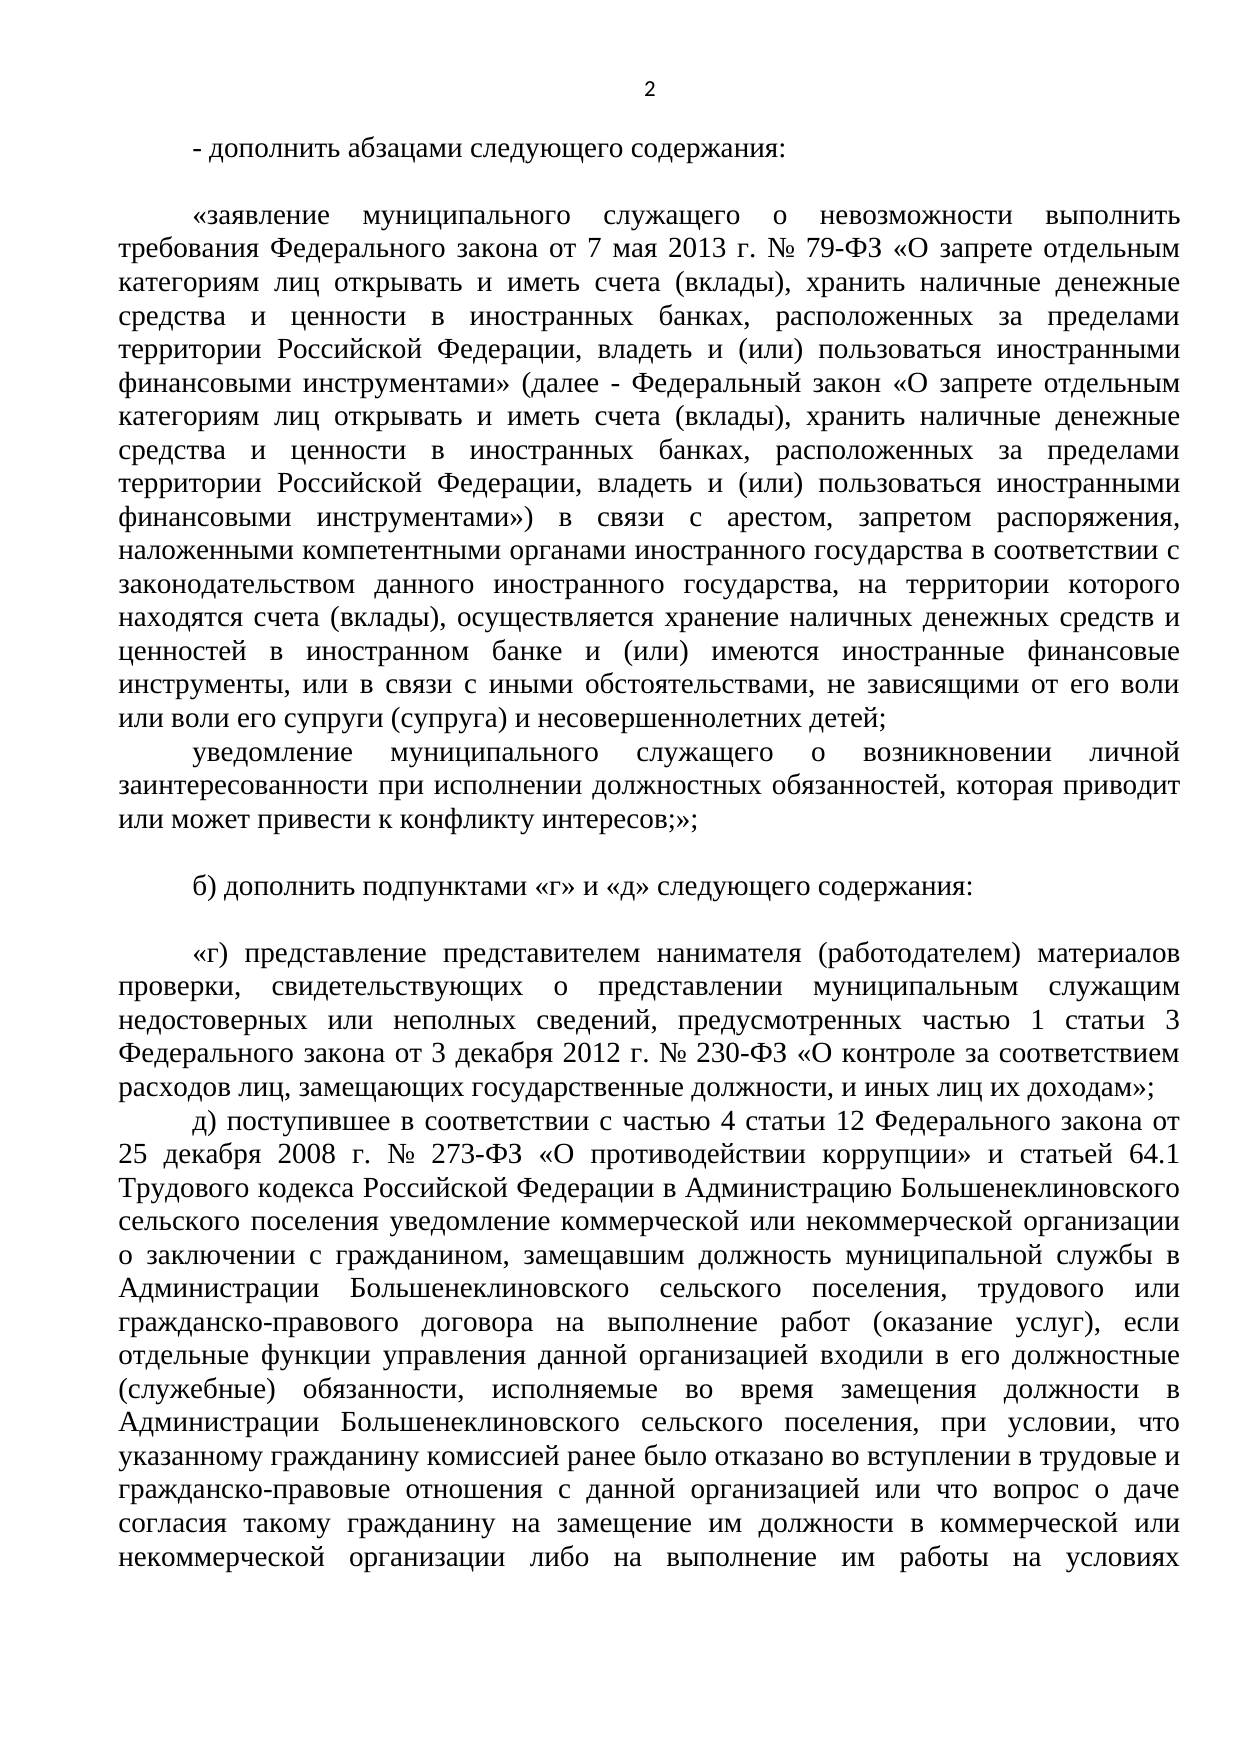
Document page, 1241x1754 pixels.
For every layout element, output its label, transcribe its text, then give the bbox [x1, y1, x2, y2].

list б) дополнить подпунктами «г» и «д» следующего содержания: [118, 868, 1181, 901]
list - дополнить абзацами следующего содержания: [118, 130, 1181, 163]
list уведомление муниципального служащего о возникновении личной заинтересованности при исполнении должностных обязанностей, которая приводит или может привести к конфликту интересов;»; [118, 734, 1181, 834]
list «заявление муниципального служащего о невозможности выполнить требования Федерального закона от 7 мая . № 79-ФЗ «О запрете отдельным категориям лиц открывать и иметь счета (вклады), хранить наличные денежные средства и ценности в иностранных банках, расположенных за пределами территории Российской Федерации, владеть и (или) пользоваться иностранными финансовыми инструментами» (далее - Федеральный закон «О запрете отдельным категориям лиц открывать и иметь счета (вклады), хранить наличные денежные средства и ценности в иностранных банках, расположенных за пределами территории Российской Федерации, владеть и (или) пользоваться иностранными финансовыми инструментами») в связи с арестом, запретом распоряжения, наложенными компетентными органами иностранного государства в соответствии с законодательством данного иностранного государства, на территории которого находятся счета (вклады), осуществляется хранение наличных денежных средств и ценностей в иностранном банке и (или) имеются иностранные финансовые инструменты, или в связи с иными обстоятельствами, не зависящими от его воли или воли его супруги (супруга) и несовершеннолетних детей; [118, 197, 1181, 734]
list «г) представление представителем нанимателя (работодателем) материалов проверки, свидетельствующих о представлении муниципальным служащим недостоверных или неполных сведений, предусмотренных частью 1 статьи 3 Федерального закона от 3 декабря . № 230-ФЗ «О контроле за соответствием расходов лиц, замещающих государственные должности, и иных лиц их доходам»; [118, 935, 1181, 1103]
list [118, 1103, 1181, 1572]
